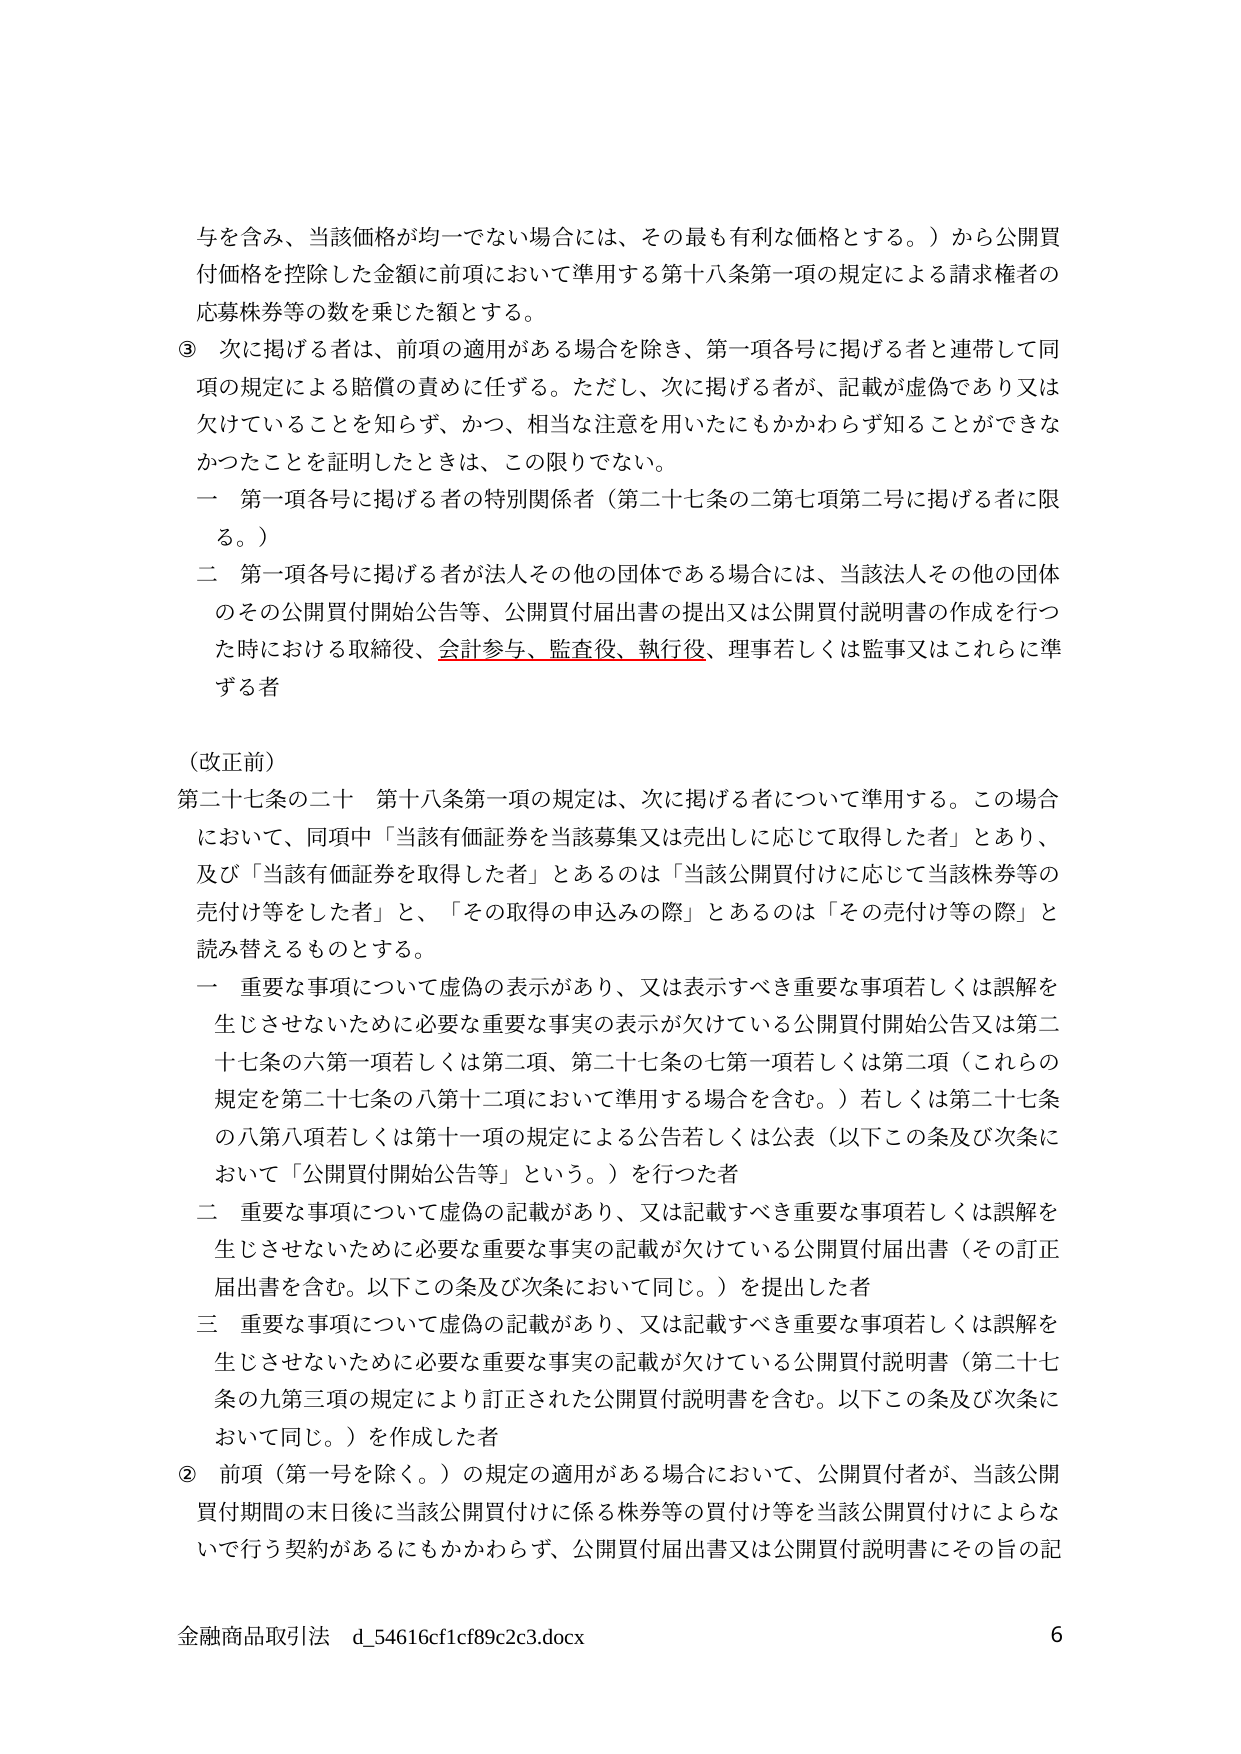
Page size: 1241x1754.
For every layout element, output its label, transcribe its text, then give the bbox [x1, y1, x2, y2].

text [177, 217, 1063, 329]
text 一 重要な事項について虚偽の表示があり、又は表示すべき重要な事項若しくは誤解を生じさせないために必要な重要な事実の表示が欠けている公開買付開始公告又は第二十七条の六第一項若しくは第二項、第二十七条の七第一項若しくは第二項（これらの規定を第二十七条の八第十二項において準用する場合を含む。）若しくは第二十七条の八第八項若しくは第十一項の規定による公告若しくは公表（以下この条及び次条において「公開買付開始公告等」という。）を行つた者 [196, 967, 1063, 1192]
text 二 重要な事項について虚偽の記載があり、又は記載すべき重要な事項若しくは誤解を生じさせないために必要な重要な事実の記載が欠けている公開買付届出書（その訂正届出書を含む。以下この条及び次条において同じ。）を提出した者 [196, 1192, 1063, 1304]
text 一 第一項各号に掲げる者の特別関係者（第二十七条の二第七項第二号に掲げる者に限る。） [196, 479, 1063, 554]
text （改正前） [177, 742, 1063, 779]
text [177, 1454, 1063, 1567]
text 二 第一項各号に掲げる者が法人その他の団体である場合には、当該法人その他の団体のその公開買付開始公告等、公開買付届出書の提出又は公開買付説明書の作成を行つた時における取締役、会計参与、監査役、執行役、理事若しくは監事又はこれらに準ずる者 [196, 554, 1063, 704]
text 第二十七条の二十 第十八条第一項の規定は、次に掲げる者について準用する。この場合において、同項中「当該有価証券を当該募集又は売出しに応じて取得した者」とあり、及び「当該有価証券を取得した者」とあるのは「当該公開買付けに応じて当該株券等の売付け等をした者」と、「その取得の申込みの際」とあるのは「その売付け等の際」と読み替えるものとする。 [177, 779, 1063, 967]
text ③ 次に掲げる者は、前項の適用がある場合を除き、第一項各号に掲げる者と連帯して同項の規定による賠償の責めに任ずる。ただし、次に掲げる者が、記載が虚偽であり又は欠けていることを知らず、かつ、相当な注意を用いたにもかかわらず知ることができなかつたことを証明したときは、この限りでない。 [177, 329, 1063, 479]
text 三 重要な事項について虚偽の記載があり、又は記載すべき重要な事項若しくは誤解を生じさせないために必要な重要な事実の記載が欠けている公開買付説明書（第二十七条の九第三項の規定により訂正された公開買付説明書を含む。以下この条及び次条において同じ。）を作成した者 [196, 1304, 1063, 1454]
